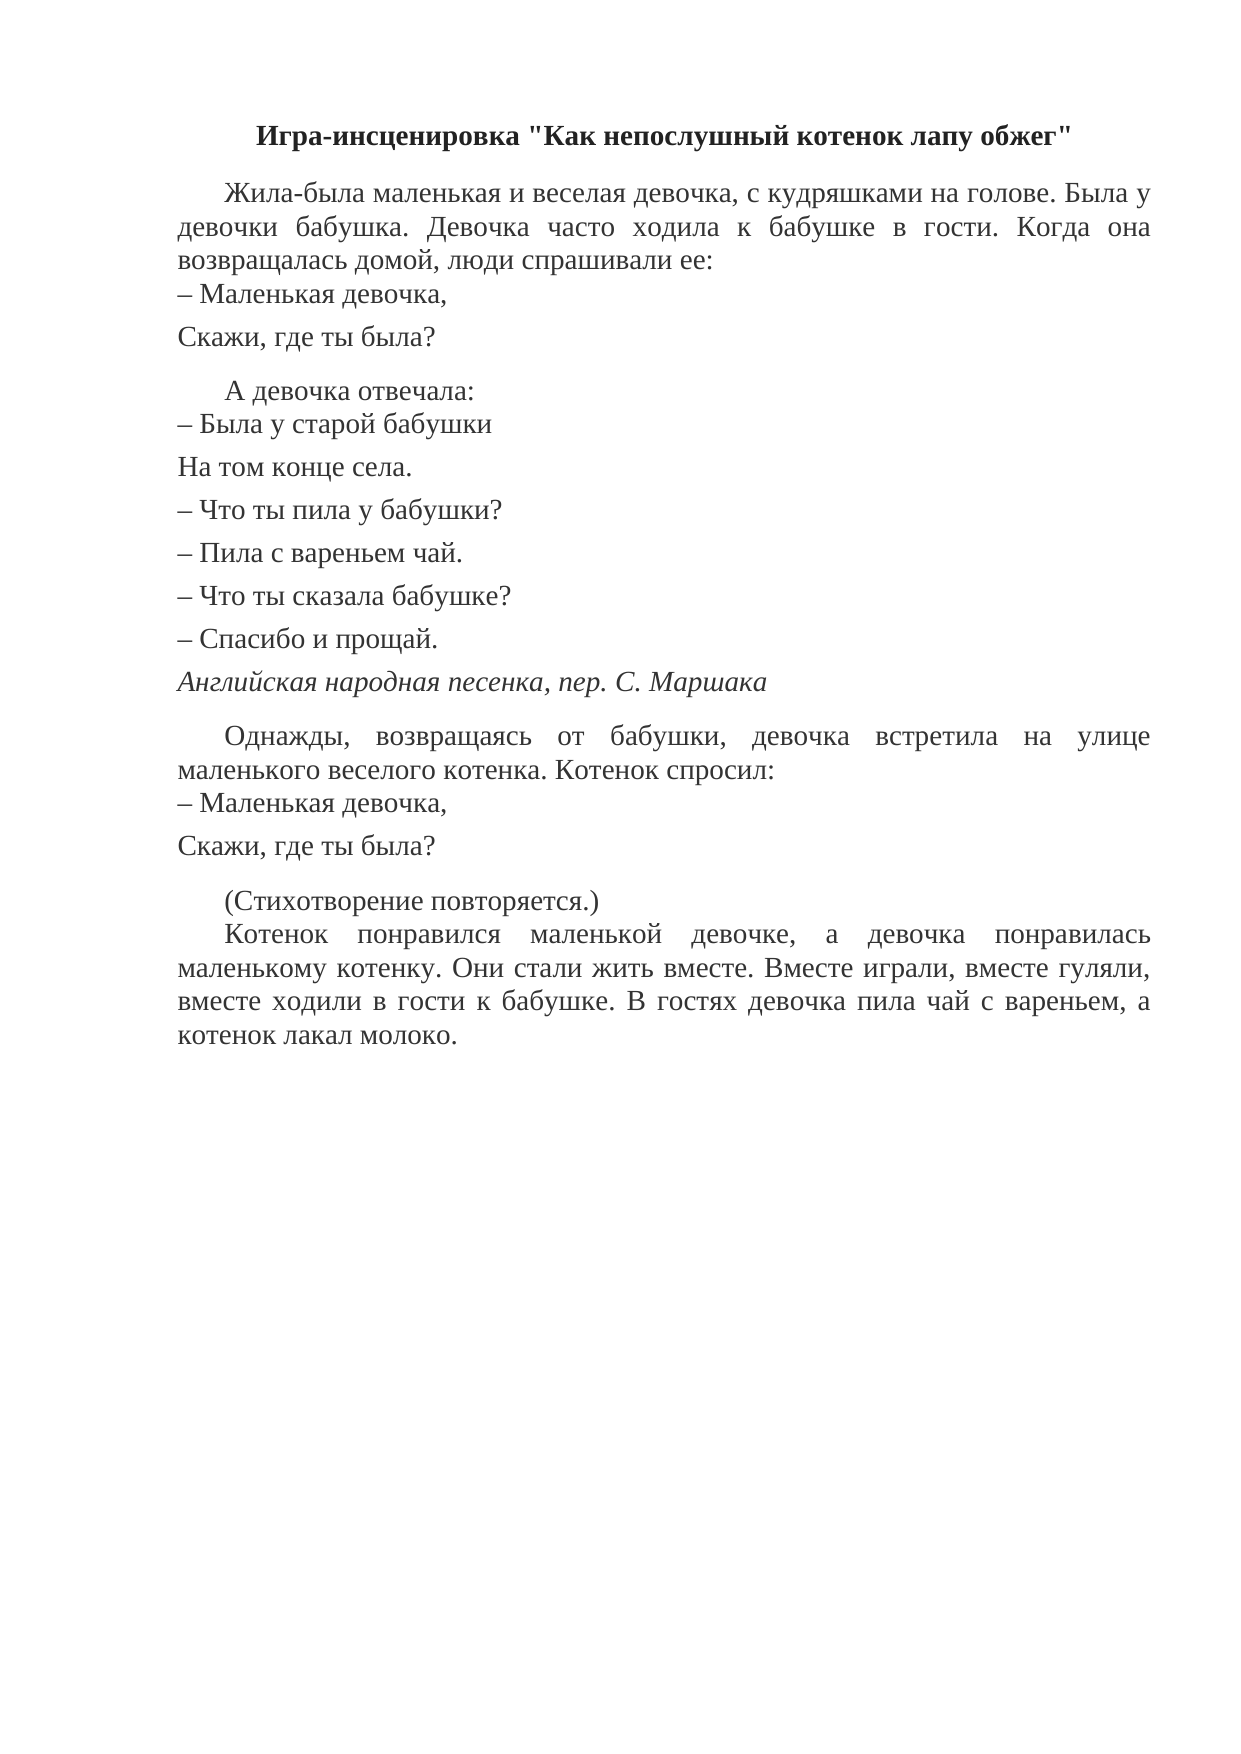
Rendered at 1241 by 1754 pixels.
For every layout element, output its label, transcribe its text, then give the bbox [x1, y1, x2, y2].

text – Маленькая девочка, [177, 786, 1152, 819]
text Однажды, возвращаясь от бабушки, девочка встретила на улице маленького веселого котенка. Котенок спросил: [177, 718, 1152, 786]
text Скажи, где ты была? [177, 319, 1152, 352]
text На том конце села. [177, 449, 1152, 483]
text Скажи, где ты была? [177, 828, 1152, 862]
text – Маленькая девочка, [177, 276, 1152, 309]
text – Была у старой бабушки [177, 407, 1152, 440]
text – Что ты сказала бабушке? [177, 578, 1152, 612]
text – Пила с вареньем чай. [177, 535, 1152, 569]
text – Спасибо и прощай. [177, 621, 1152, 655]
text Игра-инсценировка "Как непослушный котенок лапу обжег" [201, 118, 1128, 152]
text Котенок понравился маленькой девочке, а девочка понравилась маленькому котенку. Они стали жить вместе. Вместе играли, вместе гуляли, вместе ходили в гости к бабушке. В гостях девочка пила чай с вареньем, а котенок лакал молоко. [177, 916, 1152, 1051]
text Жила-была маленькая и веселая девочка, с кудряшками на голове. Была у девочки бабушка. Девочка часто ходила к бабушке в гости. Когда она возвращалась домой, люди спрашивали ее: [177, 175, 1152, 276]
text (Стихотворение повторяется.) [177, 883, 1152, 916]
text А девочка отвечала: [177, 373, 1152, 407]
text Английская народная песенка, пер. С. Маршака [177, 664, 1152, 698]
text – Что ты пила у бабушки? [177, 492, 1152, 526]
